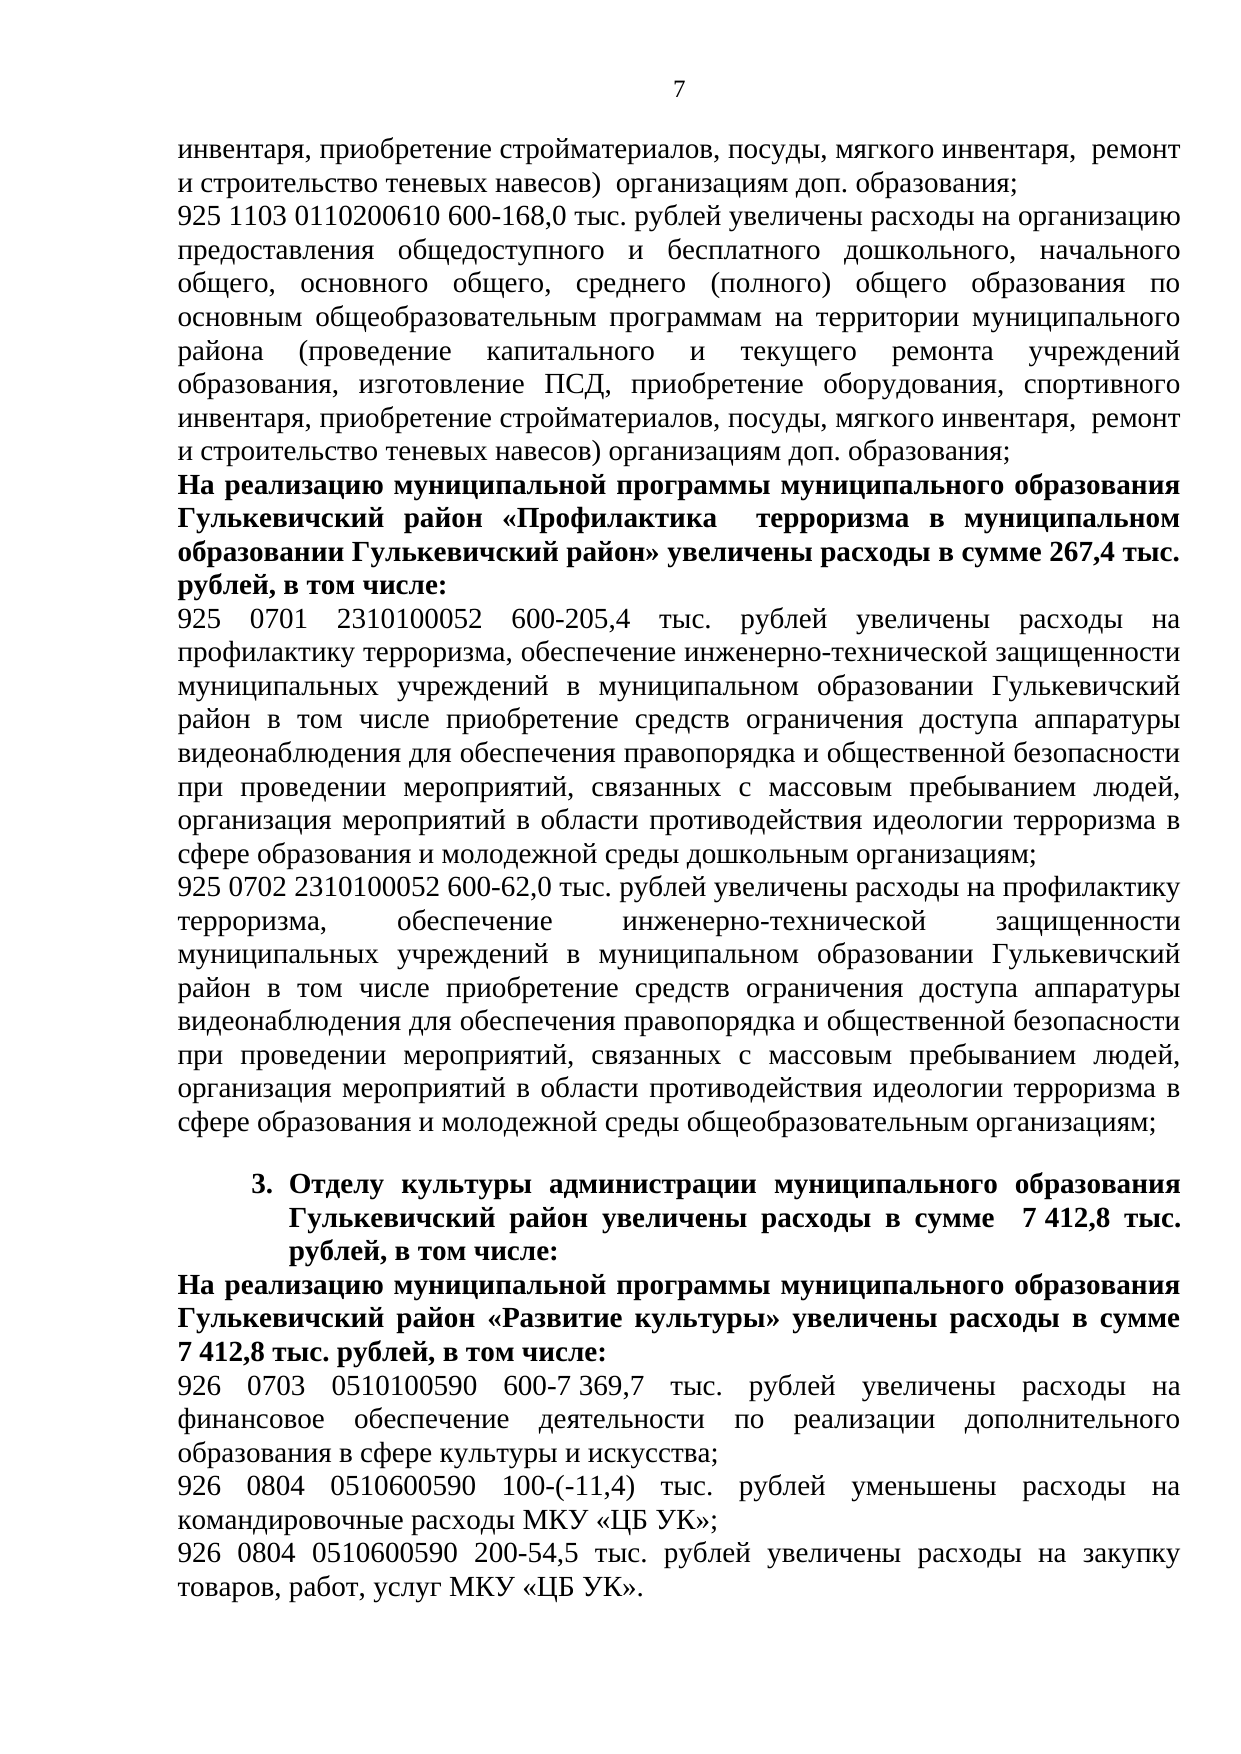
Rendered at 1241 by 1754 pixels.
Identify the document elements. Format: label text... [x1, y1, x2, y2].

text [177, 131, 1181, 198]
text На реализацию муниципальной программы муниципального образования Гулькевичский район «Профилактика терроризма в муниципальном образовании Гулькевичский район» увеличены расходы в сумме 267,4 тыс. рублей, в том числе: [177, 467, 1181, 601]
text 926 0703 0510100590 600-7 369,7 тыс. рублей увеличены расходы на финансовое обеспечение деятельности по реализации дополнительного образования в сфере культуры и искусства; [177, 1368, 1181, 1468]
text 926 0804 0510600590 200-54,5 тыс. рублей увеличены расходы на закупку товаров, работ, услуг МКУ «ЦБ УК». [177, 1535, 1181, 1602]
text 925 0701 2310100052 600-205,4 тыс. рублей увеличены расходы на профилактику терроризма, обеспечение инженерно-технической защищенности муниципальных учреждений в муниципальном образовании Гулькевичский район в том числе приобретение средств ограничения доступа аппаратуры видеонаблюдения для обеспечения правопорядка и общественной безопасности при проведении мероприятий, связанных с массовым пребыванием людей, организация мероприятий в области противодействия идеологии терроризма в сфере образования и молодежной среды дошкольным организациям; [177, 601, 1181, 869]
text 925 0702 2310100052 600-62,0 тыс. рублей увеличены расходы на профилактику терроризма, обеспечение инженерно-технической защищенности муниципальных учреждений в муниципальном образовании Гулькевичский район в том числе приобретение средств ограничения доступа аппаратуры видеонаблюдения для обеспечения правопорядка и общественной безопасности при проведении мероприятий, связанных с массовым пребыванием людей, организация мероприятий в области противодействия идеологии терроризма в сфере образования и молодежной среды общеобразовательным организациям; [177, 869, 1181, 1138]
text 926 0804 0510600590 100-(-11,4) тыс. рублей уменьшены расходы на командировочные расходы МКУ «ЦБ УК»; [177, 1468, 1181, 1535]
list Отделу культуры администрации муниципального образования Гулькевичский район увеличены расходы в сумме 7 412,8 тыс. рублей, в том числе: [251, 1166, 1181, 1267]
text 925 1103 0110200610 600-168,0 тыс. рублей увеличены расходы на организацию предоставления общедоступного и бесплатного дошкольного, начального общего, основного общего, среднего (полного) общего образования по основным общеобразовательным программам на территории муниципального района (проведение капитального и текущего ремонта учреждений образования, изготовление ПСД, приобретение оборудования, спортивного инвентаря, приобретение стройматериалов, посуды, мягкого инвентаря, ремонт и строительство теневых навесов) организациям доп. образования; [177, 198, 1181, 467]
text На реализацию муниципальной программы муниципального образования Гулькевичский район «Развитие культуры» увеличены расходы в сумме 7 412,8 тыс. рублей, в том числе: [177, 1267, 1181, 1368]
